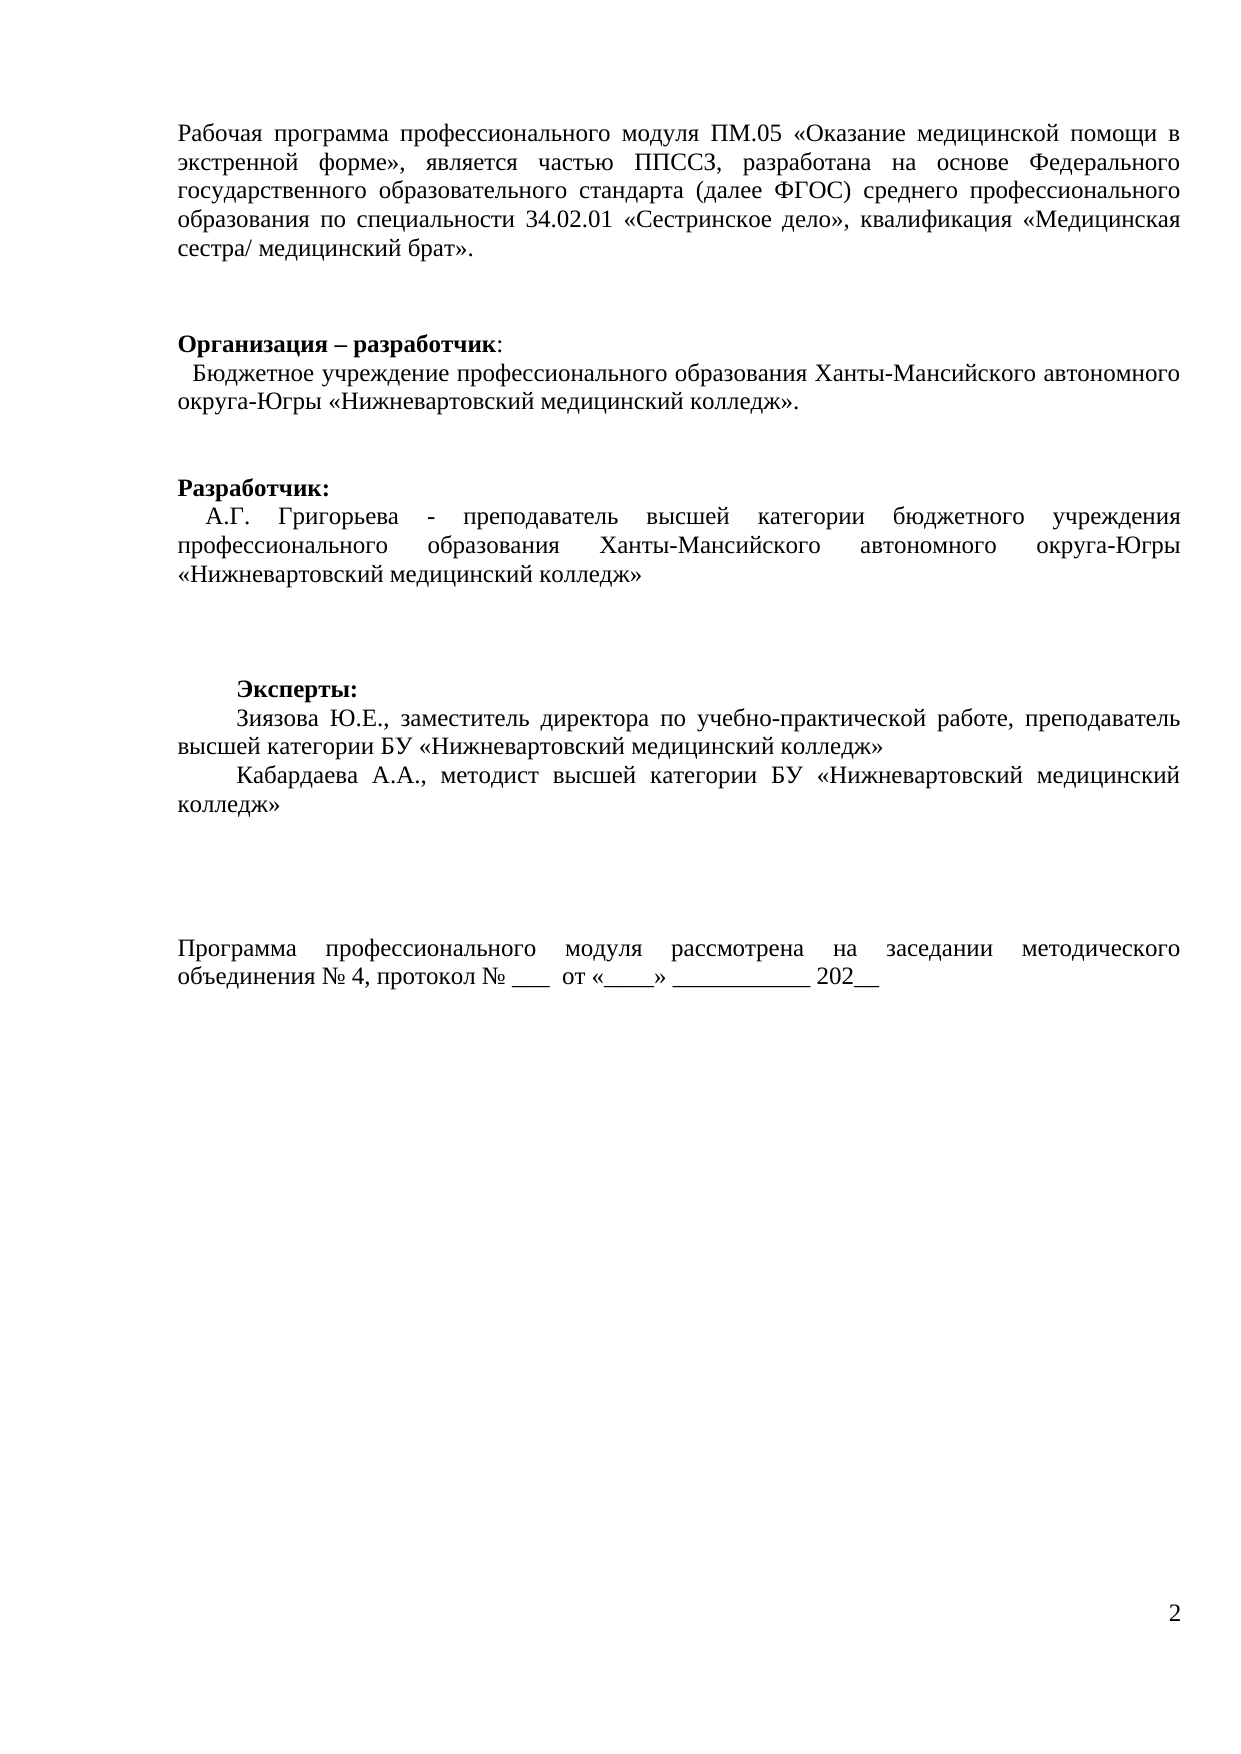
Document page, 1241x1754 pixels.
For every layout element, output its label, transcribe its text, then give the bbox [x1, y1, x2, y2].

text Эксперты: [177, 674, 1181, 703]
text Организация – разработчик: [177, 329, 1181, 358]
text А.Г. Григорьева - преподаватель высшей категории бюджетного учреждения профессионального образования Ханты-Мансийского автономного округа-Югры «Нижневартовский медицинский колледж» [177, 501, 1181, 588]
text Рабочая программа профессионального модуля ПМ.05 «Оказание медицинской помощи в экстренной форме», является частью ППССЗ, разработана на основе Федерального государственного образовательного стандарта (далее ФГОС) среднего профессионального образования по специальности 34.02.01 «Сестринское дело», квалификация «Медицинская сестра/ медицинский брат». [177, 118, 1181, 262]
text Кабардаева А.А., методист высшей категории БУ «Нижневартовский медицинский колледж» [177, 760, 1181, 818]
text Разработчик: [177, 473, 1181, 501]
text Программа профессионального модуля рассмотрена на заседании методического объединения № 4, протокол № ___ от «____» ___________ 202__ [177, 933, 1181, 990]
text Бюджетное учреждение профессионального образования Ханты-Мансийского автономного округа-Югры «Нижневартовский медицинский колледж». [177, 358, 1181, 415]
text Зиязова Ю.Е., заместитель директора по учебно-практической работе, преподаватель высшей категории БУ «Нижневартовский медицинский колледж» [177, 703, 1181, 760]
